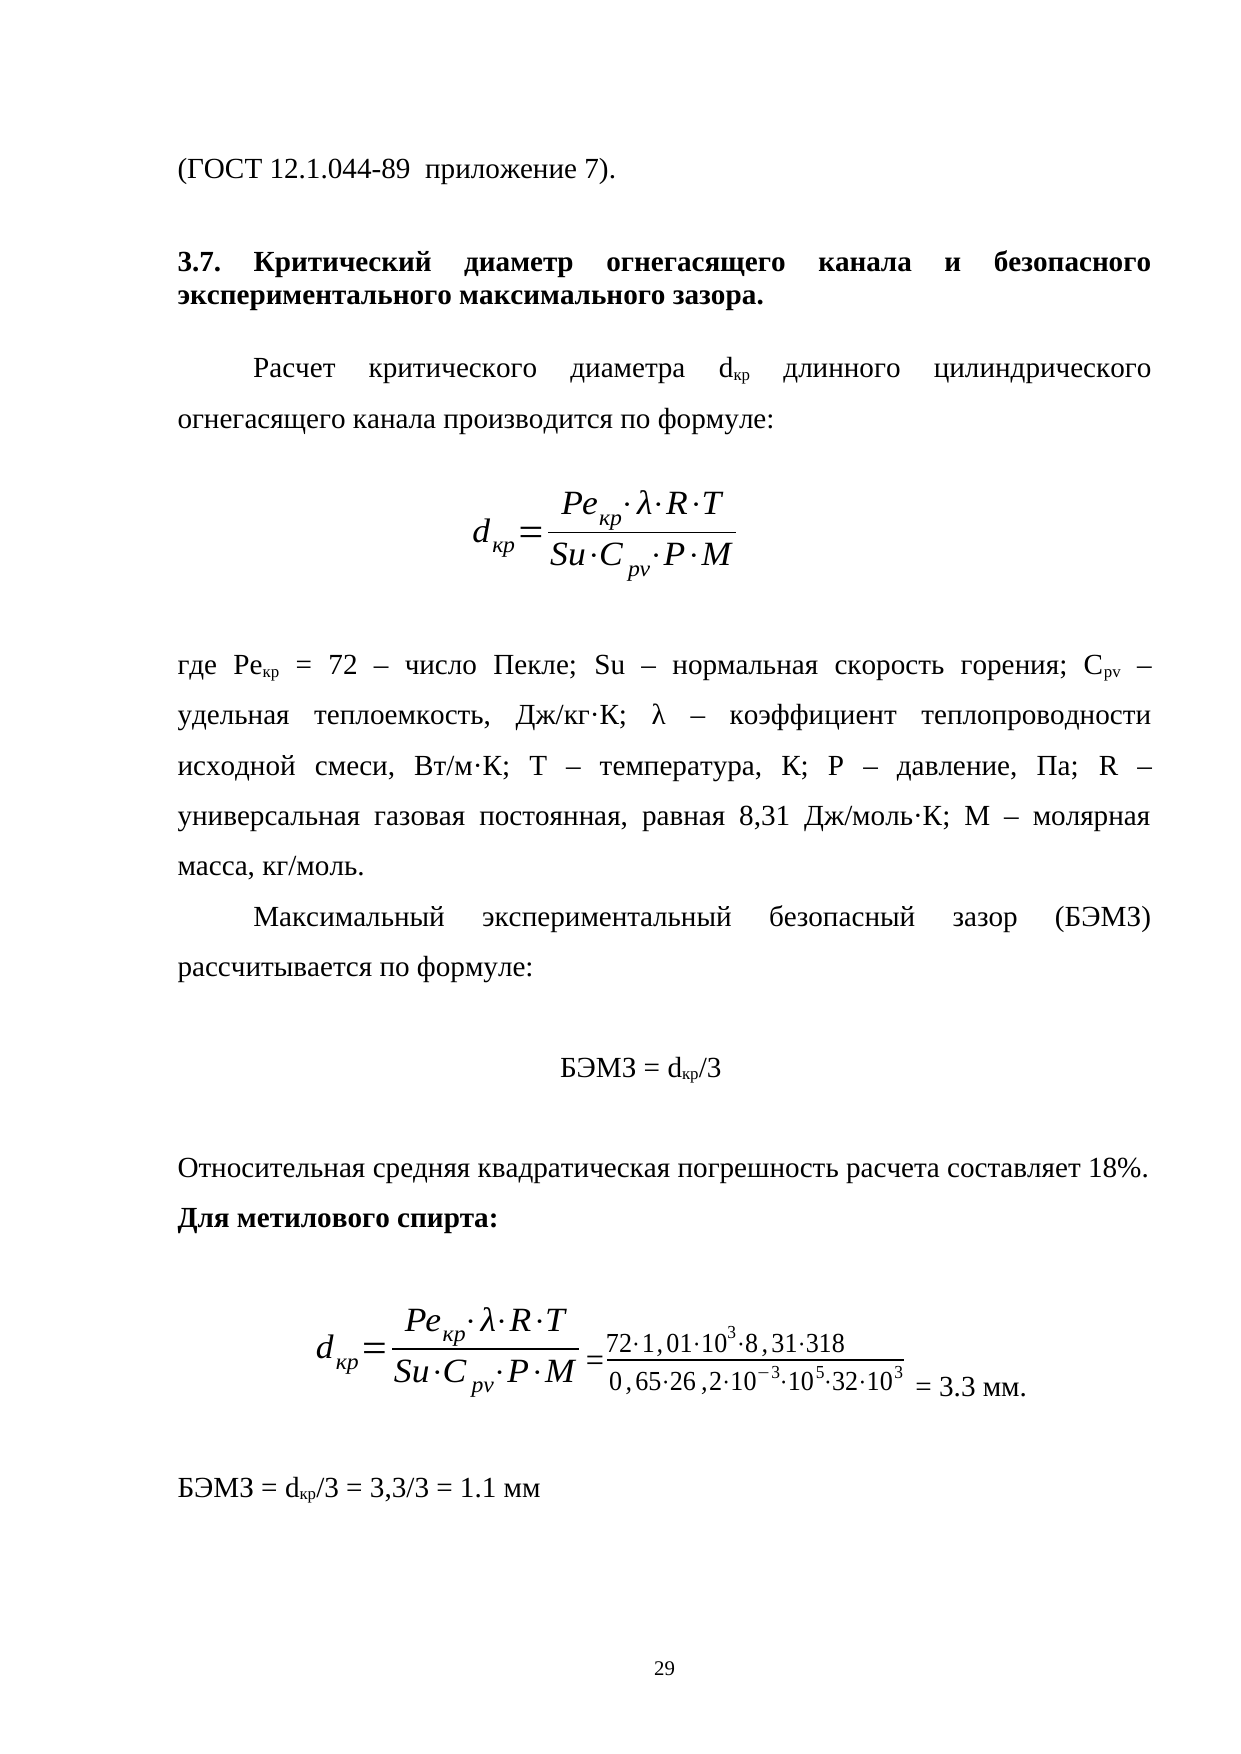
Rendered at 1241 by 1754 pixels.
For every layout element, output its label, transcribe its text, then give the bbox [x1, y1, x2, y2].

subtitle 3.7. Критический диаметр огнегасящего канала и безопасного экспериментального максимального зазора. [177, 244, 1152, 311]
text Максимальный экспериментальный безопасный зазор (БЭМЗ) рассчитывается по формуле: [177, 899, 1152, 983]
text (ГОСТ 12.1.044-89 приложение 7). [177, 152, 1152, 185]
text БЭМЗ = dкр/3 [398, 1050, 1152, 1083]
text Расчет критического диаметра dкр длинного цилиндрического огнегасящего канала производится по формуле: [177, 351, 1152, 434]
text Для метилового спирта: [177, 1201, 1152, 1234]
text = . [177, 1301, 1152, 1403]
text БЭМЗ = dкр/3 = 3,3/3 = [177, 1470, 1152, 1503]
text Относительная средняя квадратическая погрешность расчета составляет 18%. [177, 1150, 1152, 1184]
text где Рекр = 72 – число Пекле; Su – нормальная скорость горения; Сpv – удельная теплоемкость, Дж/кг·К; λ – коэффициент теплопроводности исходной смеси, Вт/м·К; Т – температура, К; Р – давление, Па; R – универсальная газовая постоянная, равная 8,31 Дж/моль·К; М – молярная масса, кг/моль. [177, 647, 1152, 882]
